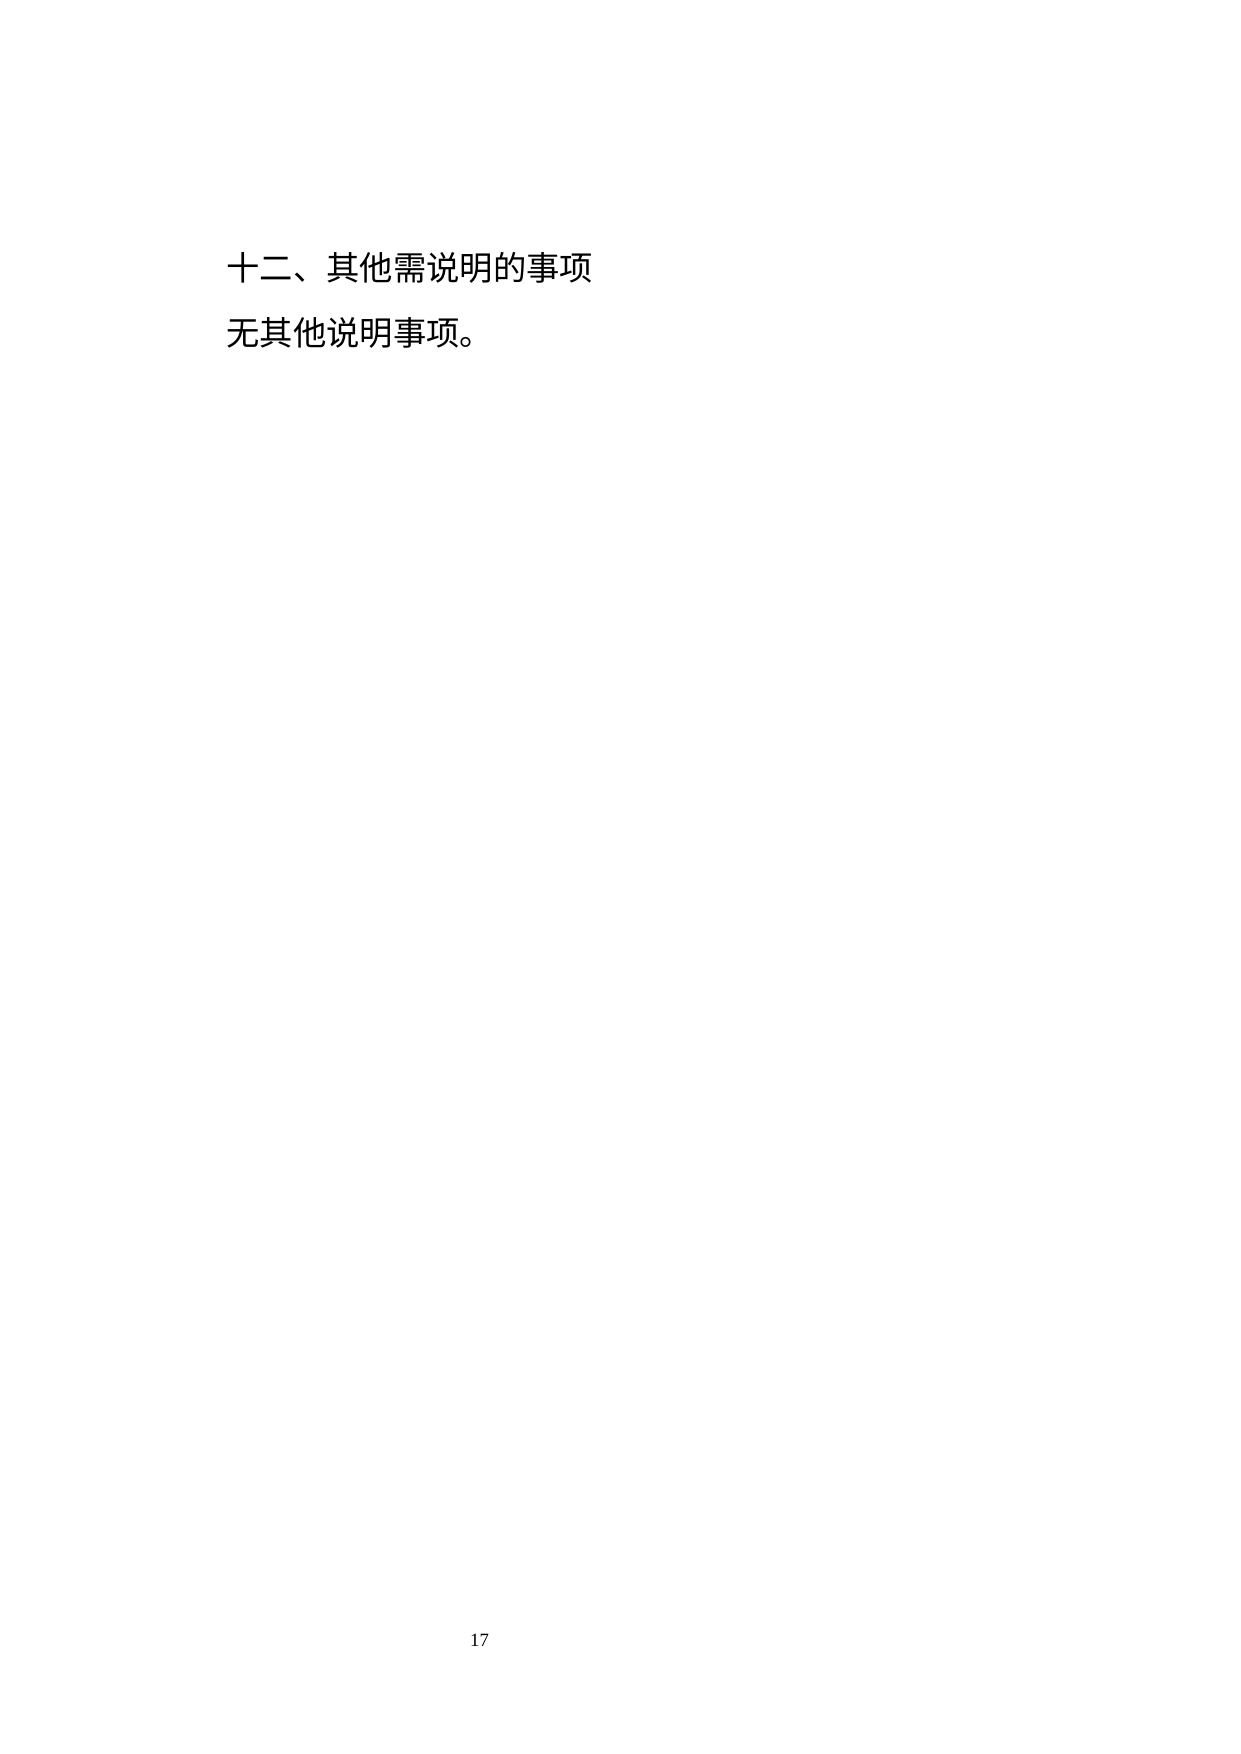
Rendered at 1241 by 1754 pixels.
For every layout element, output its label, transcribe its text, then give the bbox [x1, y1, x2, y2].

text 十二、其他需说明的事项 [159, 233, 1081, 298]
text 无其他说明事项。 [159, 298, 1081, 363]
